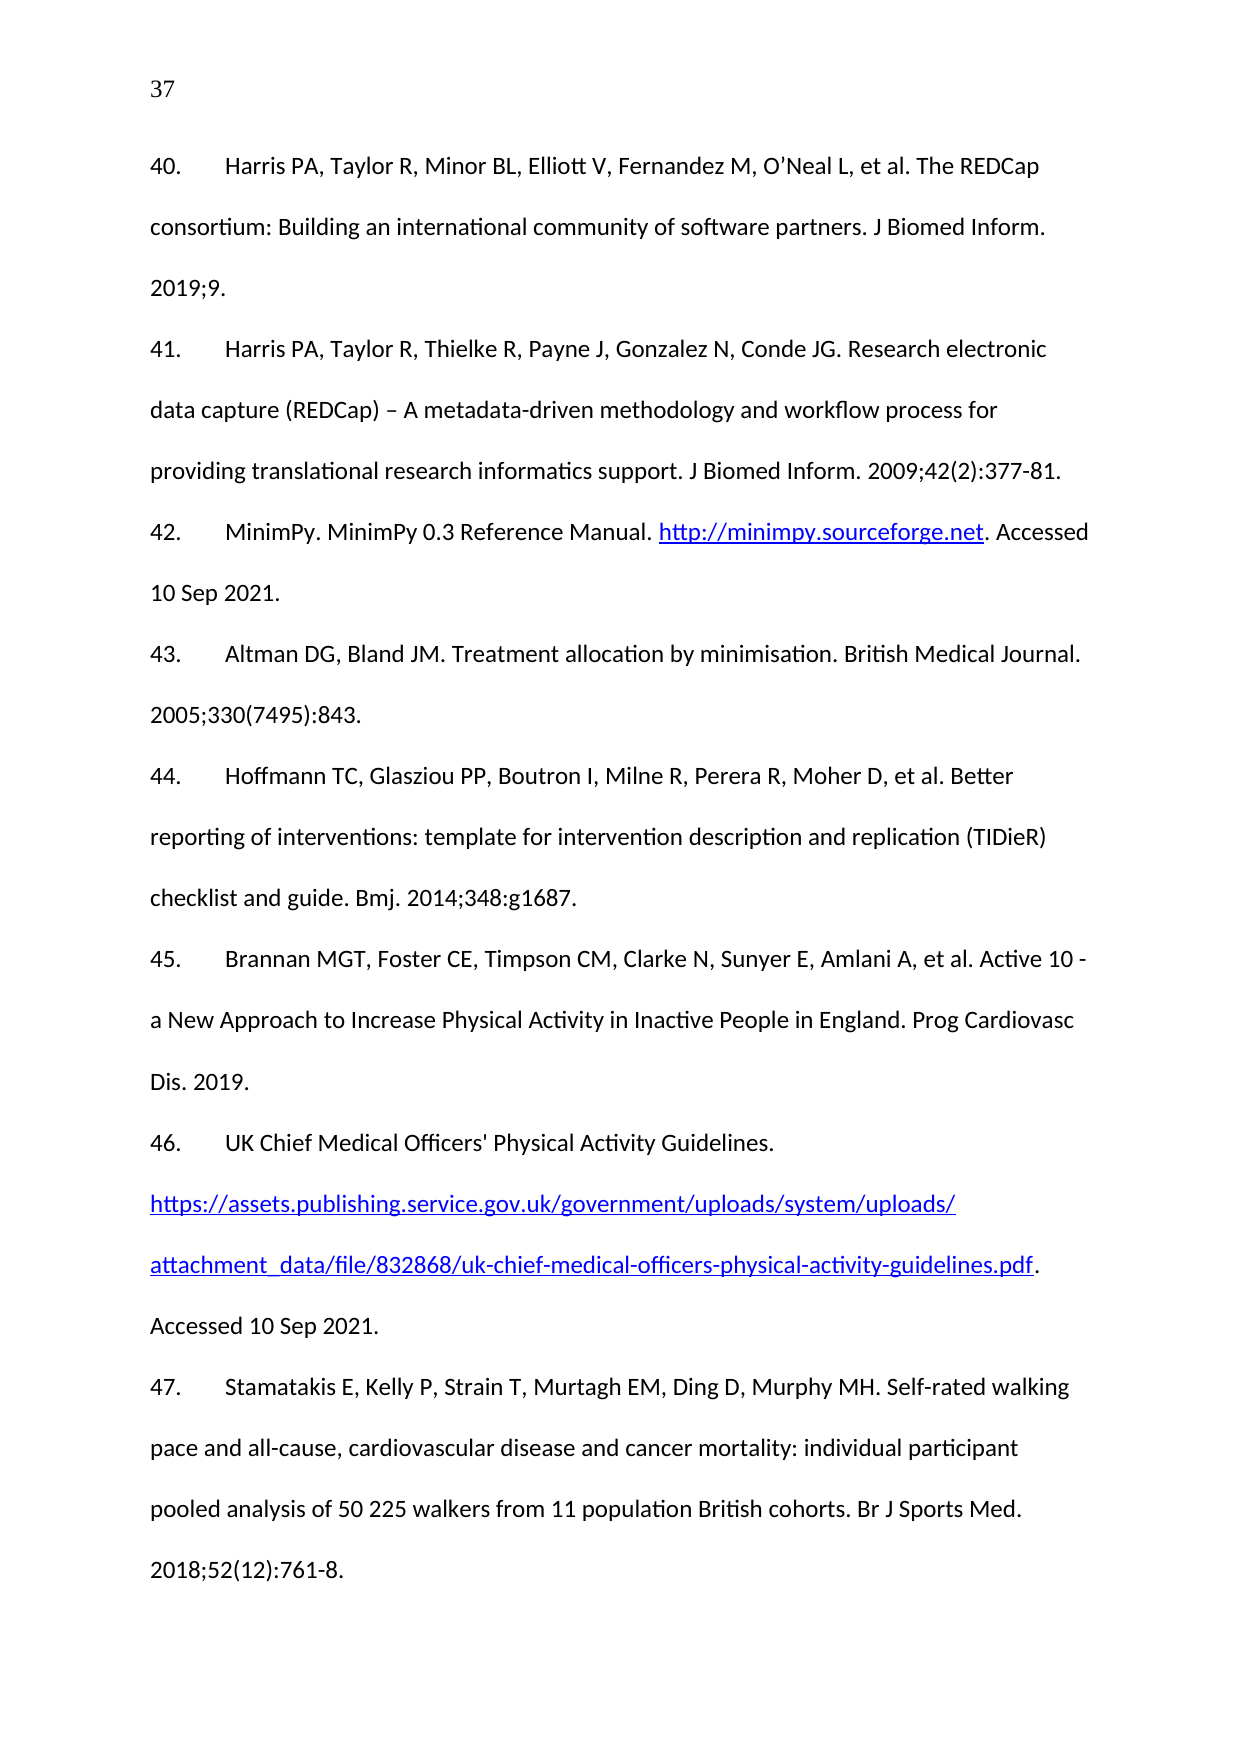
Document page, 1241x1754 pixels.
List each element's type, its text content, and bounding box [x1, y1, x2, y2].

text 45. Brannan MGT, Foster CE, Timpson CM, Clarke N, Sunyer E, Amlani A, et al. Active 10 - a New Approach to Increase Physical Activity in Inactive People in England. Prog Cardiovasc Dis. 2019. [150, 943, 1090, 1096]
text 42. MinimPy. MinimPy 0.3 Reference Manual. http://minimpy.sourceforge.net. Accessed 10 Sep 2021. [150, 516, 1090, 608]
text 41. Harris PA, Taylor R, Thielke R, Payne J, Gonzalez N, Conde JG. Research electronic data capture (REDCap) – A metadata-driven methodology and workflow process for providing translational research informatics support. J Biomed Inform. 2009;42(2):377-81. [150, 333, 1090, 486]
text 43. Altman DG, Bland JM. Treatment allocation by minimisation. British Medical Journal. 2005;330(7495):843. [150, 638, 1090, 730]
text 47. Stamatakis E, Kelly P, Strain T, Murtagh EM, Ding D, Murphy MH. Self-rated walking pace and all-cause, cardiovascular disease and cancer mortality: individual participant pooled analysis of 50 225 walkers from 11 population British cohorts. Br J Sports Med. 2018;52(12):761-8. [150, 1371, 1090, 1584]
text 44. Hoffmann TC, Glasziou PP, Boutron I, Milne R, Perera R, Moher D, et al. Better reporting of interventions: template for intervention description and replication (TIDieR) checklist and guide. Bmj. 2014;348:g1687. [150, 760, 1090, 913]
text 40. Harris PA, Taylor R, Minor BL, Elliott V, Fernandez M, O’Neal L, et al. The REDCap consortium: Building an international community of software partners. J Biomed Inform. 2019;9. [150, 150, 1090, 303]
text 46. UK Chief Medical Officers' Physical Activity Guidelines. https://assets.publishing.service.gov.uk/government/uploads/system/uploads/attachment_data/file/832868/uk-chief-medical-officers-physical-activity-guidelines.pdf. Accessed 10 Sep 2021. [150, 1127, 1090, 1340]
